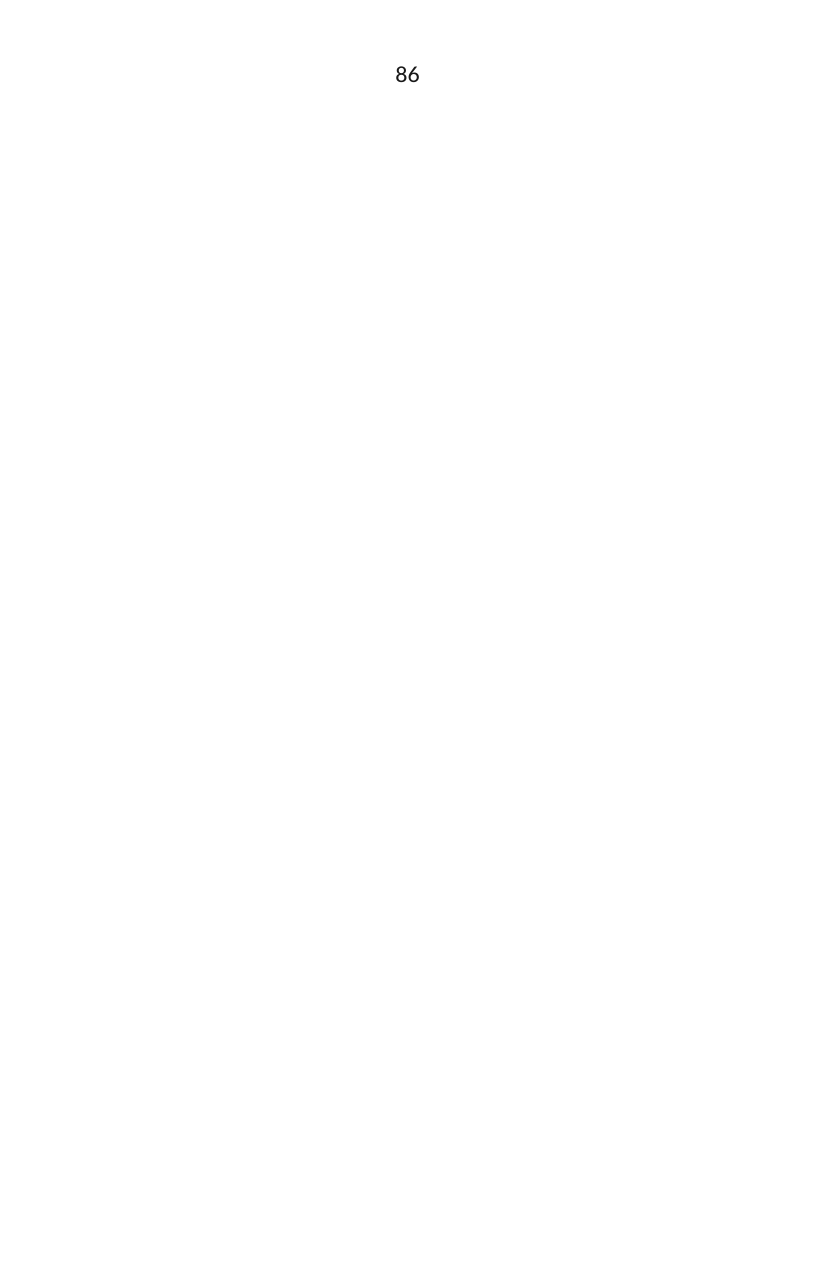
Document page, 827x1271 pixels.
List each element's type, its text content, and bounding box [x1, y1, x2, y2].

subtitle 86 [74, 60, 740, 88]
